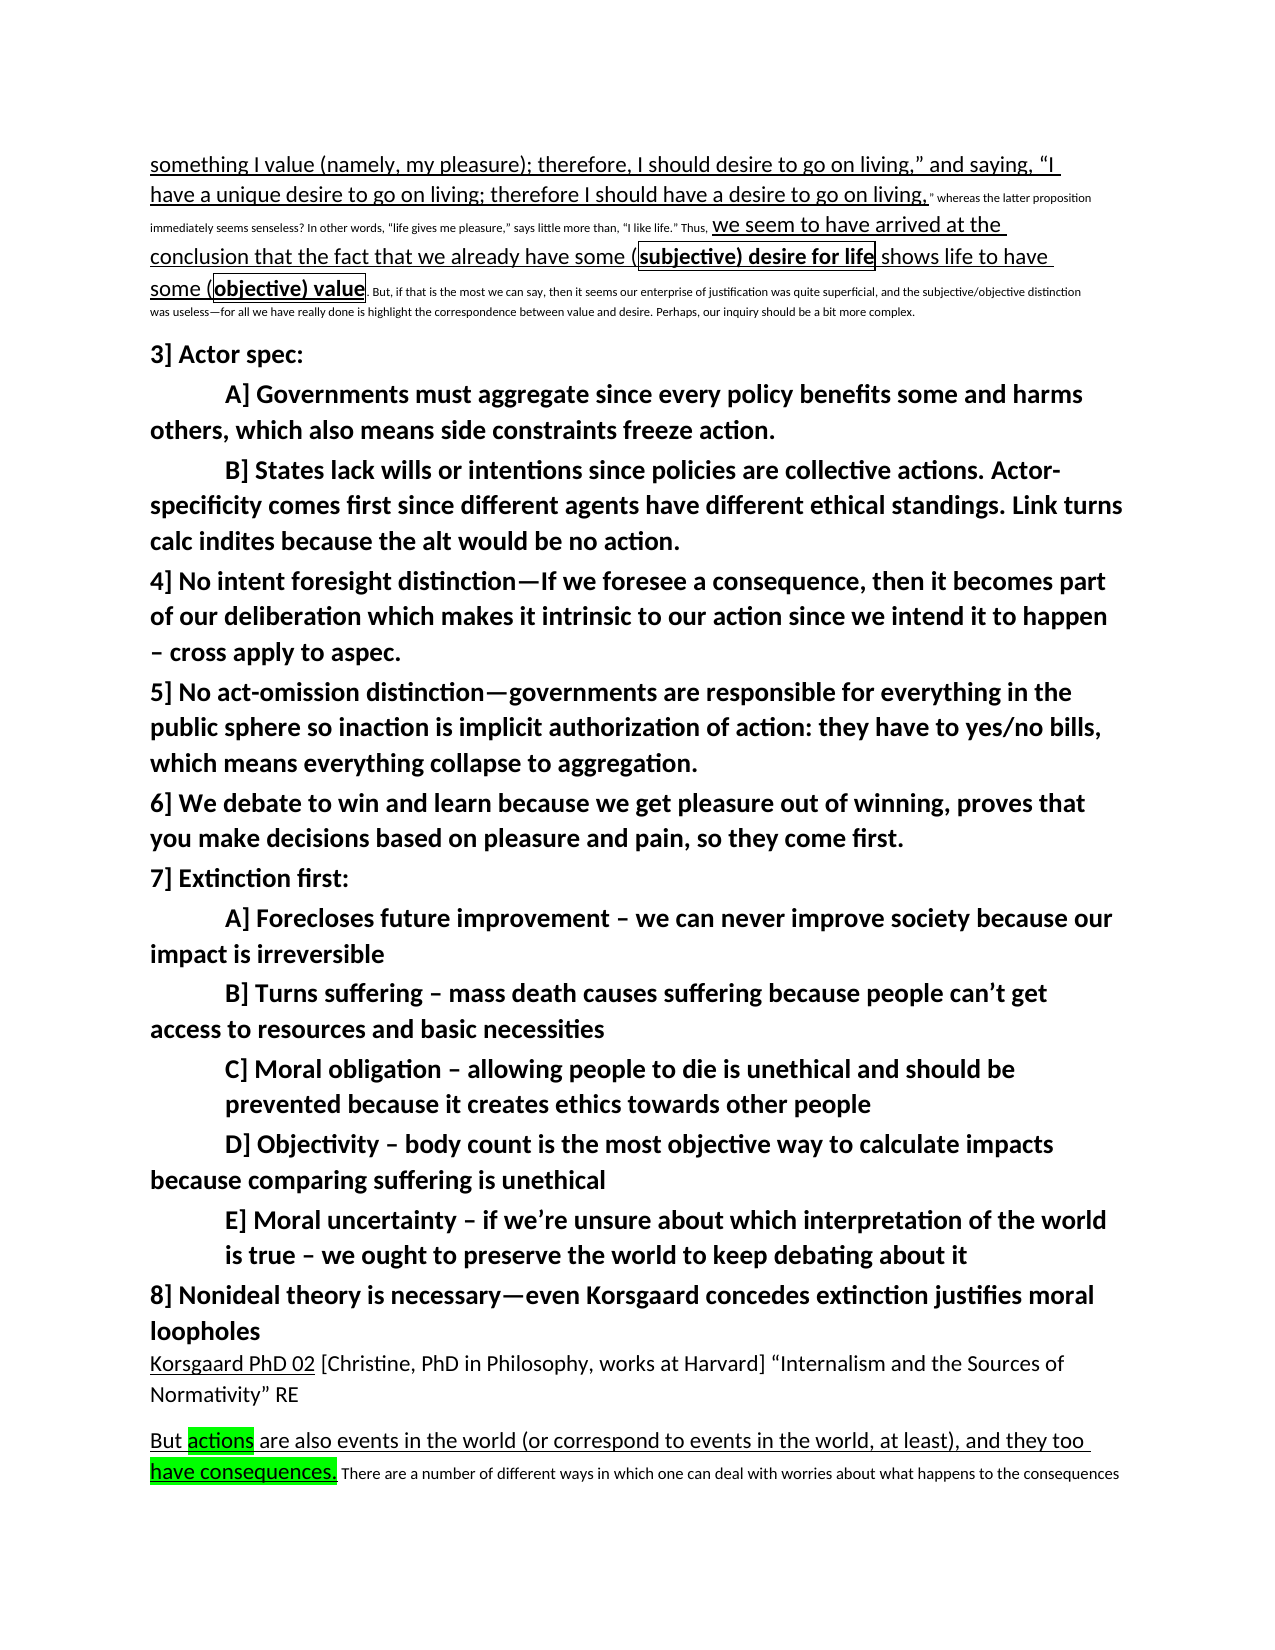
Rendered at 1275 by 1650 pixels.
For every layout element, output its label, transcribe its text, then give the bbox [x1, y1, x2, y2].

subtitle B] Turns suffering – mass death causes suffering because people can’t get access to resources and basic necessities [150, 977, 1125, 1045]
subtitle A] Governments must aggregate since every policy benefits some and harms others, which also means side constraints freeze action. [150, 377, 1125, 446]
text Korsgaard PhD 02 [Christine, PhD in Philosophy, works at Harvard] “Internalism and the Sources of Normativity” RE [150, 1349, 1125, 1408]
subtitle C] Moral obligation – allowing people to die is unethical and should be prevented because it creates ethics towards other people [225, 1052, 1125, 1121]
subtitle 8] Nonideal theory is necessary—even Korsgaard concedes extinction justifies moral loopholes [150, 1278, 1125, 1347]
subtitle 5] No act-omission distinction—governments are responsible for everything in the public sphere so inaction is implicit authorization of action: they have to yes/no bills, which means everything collapse to aggregation. [150, 675, 1125, 779]
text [150, 150, 1095, 320]
subtitle 4] No intent foresight distinction—If we foresee a consequence, then it becomes part of our deliberation which makes it intrinsic to our action since we intend it to happen – cross apply to aspec. [150, 564, 1125, 668]
subtitle 3] Actor spec: [150, 338, 1125, 371]
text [150, 1427, 1125, 1485]
subtitle A] Forecloses future improvement – we can never improve society because our impact is irreversible [150, 901, 1125, 970]
subtitle E] Moral uncertainty – if we’re unsure about which interpretation of the world is true – we ought to preserve the world to keep debating about it [225, 1203, 1125, 1272]
subtitle 6] We debate to win and learn because we get pleasure out of winning, proves that you make decisions based on pleasure and pain, so they come first. [150, 786, 1125, 855]
subtitle 7] Extinction first: [150, 861, 1125, 894]
subtitle B] States lack wills or intentions since policies are collective actions. Actor-specificity comes first since different agents have different ethical standings. Link turns calc indites because the alt would be no action. [150, 453, 1125, 557]
subtitle D] Objectivity – body count is the most objective way to calculate impacts because comparing suffering is unethical [150, 1127, 1125, 1196]
